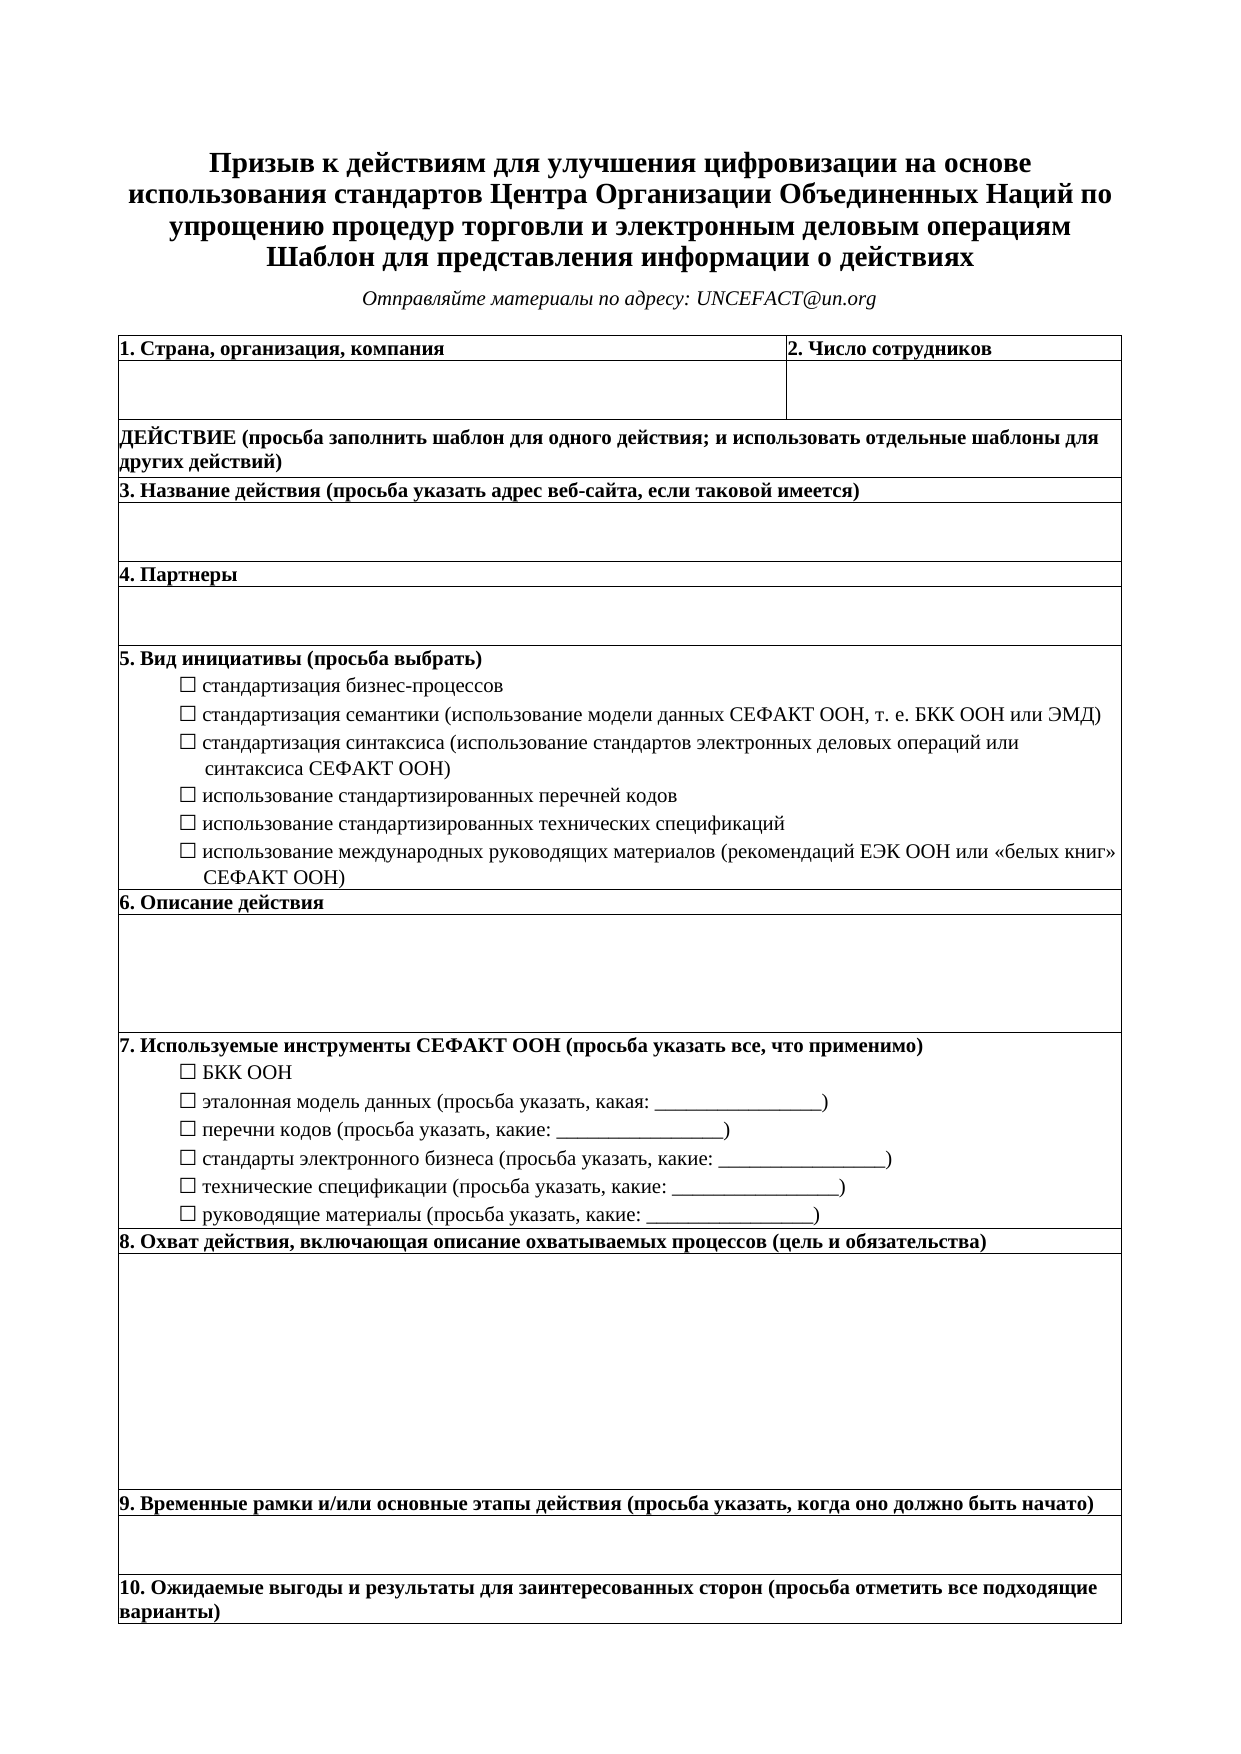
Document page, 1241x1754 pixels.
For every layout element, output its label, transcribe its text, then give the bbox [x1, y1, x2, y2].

table_cell [787, 361, 1121, 419]
table_cell [119, 361, 786, 419]
table_cell [119, 587, 1121, 645]
table_cell [119, 503, 1121, 561]
text Отправляйте материалы по адресу: UNCEFACT@un.org [118, 285, 1122, 310]
table_cell 6. Описание действия [119, 890, 1121, 914]
table_cell 3. Название действия (просьба указать адрес веб-сайта, если таковой имеется) [119, 478, 1121, 502]
text Призыв к действиям для улучшения цифровизации на основе использования стандартов Центра Организации Объединенных Наций по упрощению процедур торговли и электронным деловым операциям [118, 148, 1122, 241]
text Шаблон для представления информации о действиях [118, 241, 1122, 273]
table_cell 4. Партнеры [119, 562, 1121, 586]
table_cell 5. Вид инициативы (просьба выбрать) стандартизация бизнес-процессов стандартизация семантики (использование модели данных СЕФАКТ ООН, т. е. БКК ООН или ЭМД) стандартизация синтаксиса (использование стандартов электронных деловых операций или синтаксиса СЕФАКТ ООН) использование стандартизированных перечней кодов использование стандартизированных технических спецификаций использование международных руководящих материалов (рекомендаций ЕЭК ООН или «белых книг» СЕФАКТ ООН) [119, 646, 1121, 889]
table_cell 9. Временные рамки и/или основные этапы действия (просьба указать, когда оно должно быть начато) [119, 1490, 1121, 1514]
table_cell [119, 1575, 1121, 1623]
table_cell ДЕЙСТВИЕ (просьба заполнить шаблон для одного действия; и использовать отдельные шаблоны для других действий) [119, 420, 1121, 477]
table_cell 8. Охват действия, включающая описание охватываемых процессов (цель и обязательства) [119, 1229, 1121, 1253]
table_header 2. Число сотрудников [787, 336, 1121, 360]
table_cell 7. Используемые инструменты СЕФАКТ ООН (просьба указать все, что применимо) БКК ООН эталонная модель данных (просьба указать, какая: ________________) перечни кодов (просьба указать, какие: ________________) стандарты электронного бизнеса (просьба указать, какие: ________________) технические спецификации (просьба указать, какие: ________________) руководящие материалы (просьба указать, какие: ________________) [119, 1033, 1121, 1228]
table_cell [119, 1516, 1121, 1573]
table_header 1. Страна, организация, компания [119, 336, 786, 360]
table_cell [119, 915, 1121, 1032]
table_cell [119, 1254, 1121, 1489]
